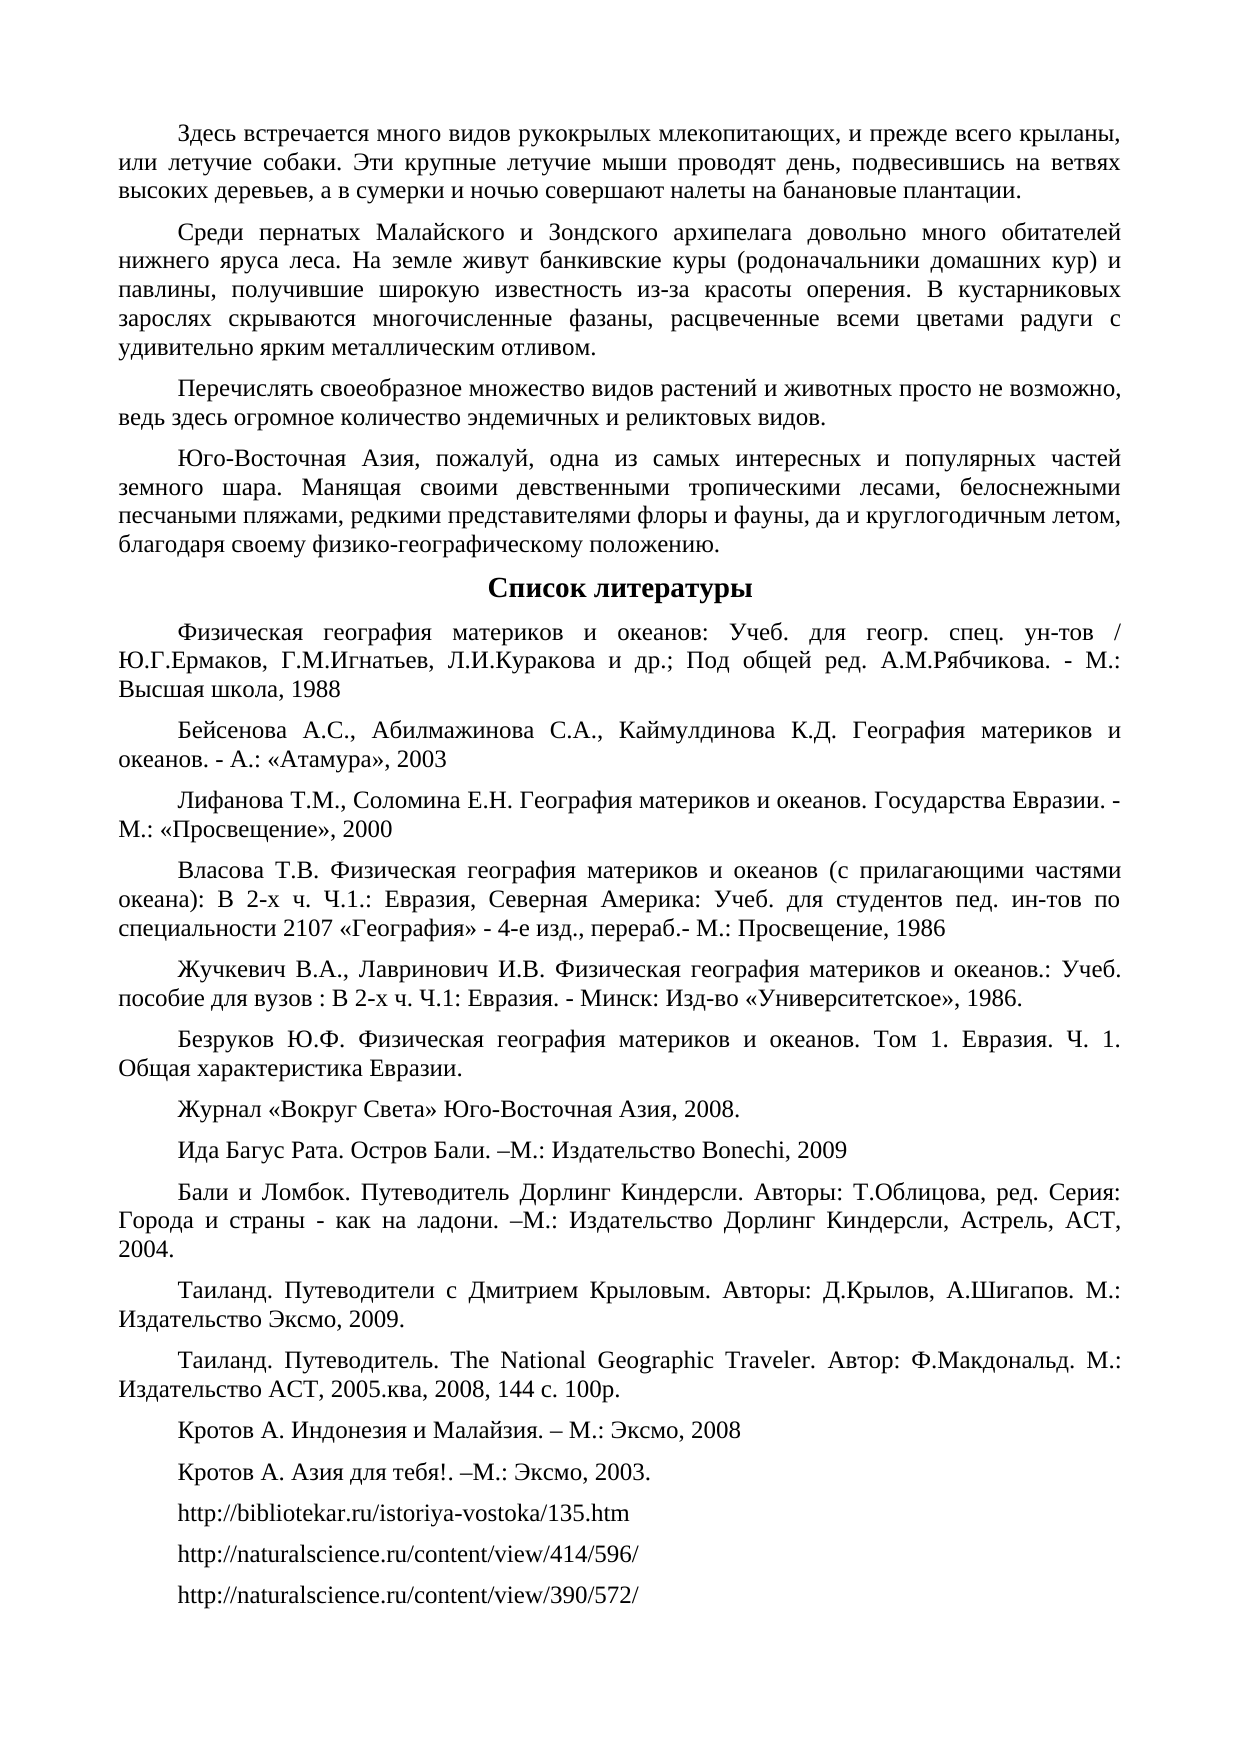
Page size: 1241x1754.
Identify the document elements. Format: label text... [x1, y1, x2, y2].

text Бали и Ломбок. Путеводитель Дорлинг Киндерсли. Авторы: Т.Облицова, ред. Серия: Города и страны - как на ладони. –М.: Издательство Дорлинг Киндерсли, Астрель, АСТ, 2004. [118, 1177, 1122, 1263]
text Физическая география материков и океанов: Учеб. для геогр. спец. ун-тов / Ю.Г.Ермаков, Г.М.Игнатьев, Л.И.Куракова и др.; Под общей ред. А.М.Рябчикова. - М.: Высшая школа, 1988 [118, 617, 1122, 703]
text http://naturalscience.ru/content/view/390/572/ [118, 1580, 1122, 1609]
text Журнал «Вокруг Света» Юго-Восточная Азия, 2008. [118, 1094, 1122, 1123]
text Кротов А. Индонезия и Малайзия. – М.: Эксмо, 2008 [118, 1415, 1122, 1444]
text Среди пернатых Малайского и Зондского архипелага довольно много обитателей нижнего яруса леса. На земле живут банкивские куры (родоначальники домашних кур) и павлины, получившие широкую известность из-за красоты оперения. В кустарниковых зарослях скрываются многочисленные фазаны, расцвеченные всеми цветами радуги с удивительно ярким металлическим отливом. [118, 217, 1122, 361]
text Юго-Восточная Азия, пожалуй, одна из самых интересных и популярных частей земного шара. Манящая своими девственными тропическими лесами, белоснежными песчаными пляжами, редкими представителями флоры и фауны, да и круглогодичным летом, благодаря своему физико-географическому положению. [118, 443, 1122, 558]
text Кротов А. Азия для тебя!. –М.: Эксмо, 2003. [118, 1457, 1122, 1485]
text Жучкевич В.А., Лавринович И.В. Физическая география материков и океанов.: Учеб. пособие для вузов : В 2-х ч. Ч.1: Евразия. - Минск: Изд-во «Университетское», 1986. [118, 954, 1122, 1012]
text Таиланд. Путеводители с Дмитрием Крыловым. Авторы: Д.Крылов, А.Шигапов. М.: Издательство Эксмо, 2009. [118, 1275, 1122, 1333]
text Власова Т.В. Физическая география материков и океанов (с прилагающими частями океана): В 2-х ч. Ч.1.: Евразия, Северная Америка: Учеб. для студентов пед. ин-тов по специальности 2107 «География» - 4-е изд., перераб.- М.: Просвещение, 1986 [118, 855, 1122, 942]
text Ида Багус Рата. Остров Бали. –М.: Издательство Bonechi, 2009 [118, 1135, 1122, 1164]
text Перечислять своеобразное множество видов растений и животных просто не возможно, ведь здесь огромное количество эндемичных и реликтовых видов. [118, 373, 1122, 431]
text Безруков Ю.Ф. Физическая география материков и океанов. Том 1. Евразия. Ч. 1. Общая характеристика Евразии. [118, 1024, 1122, 1082]
text Бейсенова А.С., Абилмажинова С.А., Каймулдинова К.Д. География материков и океанов. - А.: «Атамура», 2003 [118, 715, 1122, 773]
text http://naturalscience.ru/content/view/414/596/ [118, 1539, 1122, 1568]
text Список литературы [118, 571, 1122, 604]
text Таиланд. Путеводитель. The National Geographic Traveler. Автор: Ф.Макдональд. М.: Издательство АСТ, 2005.ква, 2008, 144 с. 100р. [118, 1345, 1122, 1403]
text http://bibliotekar.ru/istoriya-vostoka/135.htm [118, 1498, 1122, 1527]
text Лифанова Т.М., Соломина Е.Н. География материков и океанов. Государства Евразии. - М.: «Просвещение», 2000 [118, 785, 1122, 843]
text Здесь встречается много видов рукокрылых млекопитающих, и прежде всего крыланы, или летучие собаки. Эти крупные летучие мыши проводят день, подвесившись на ветвях высоких деревьев, а в сумерки и ночью совершают налеты на банановые плантации. [118, 118, 1122, 204]
